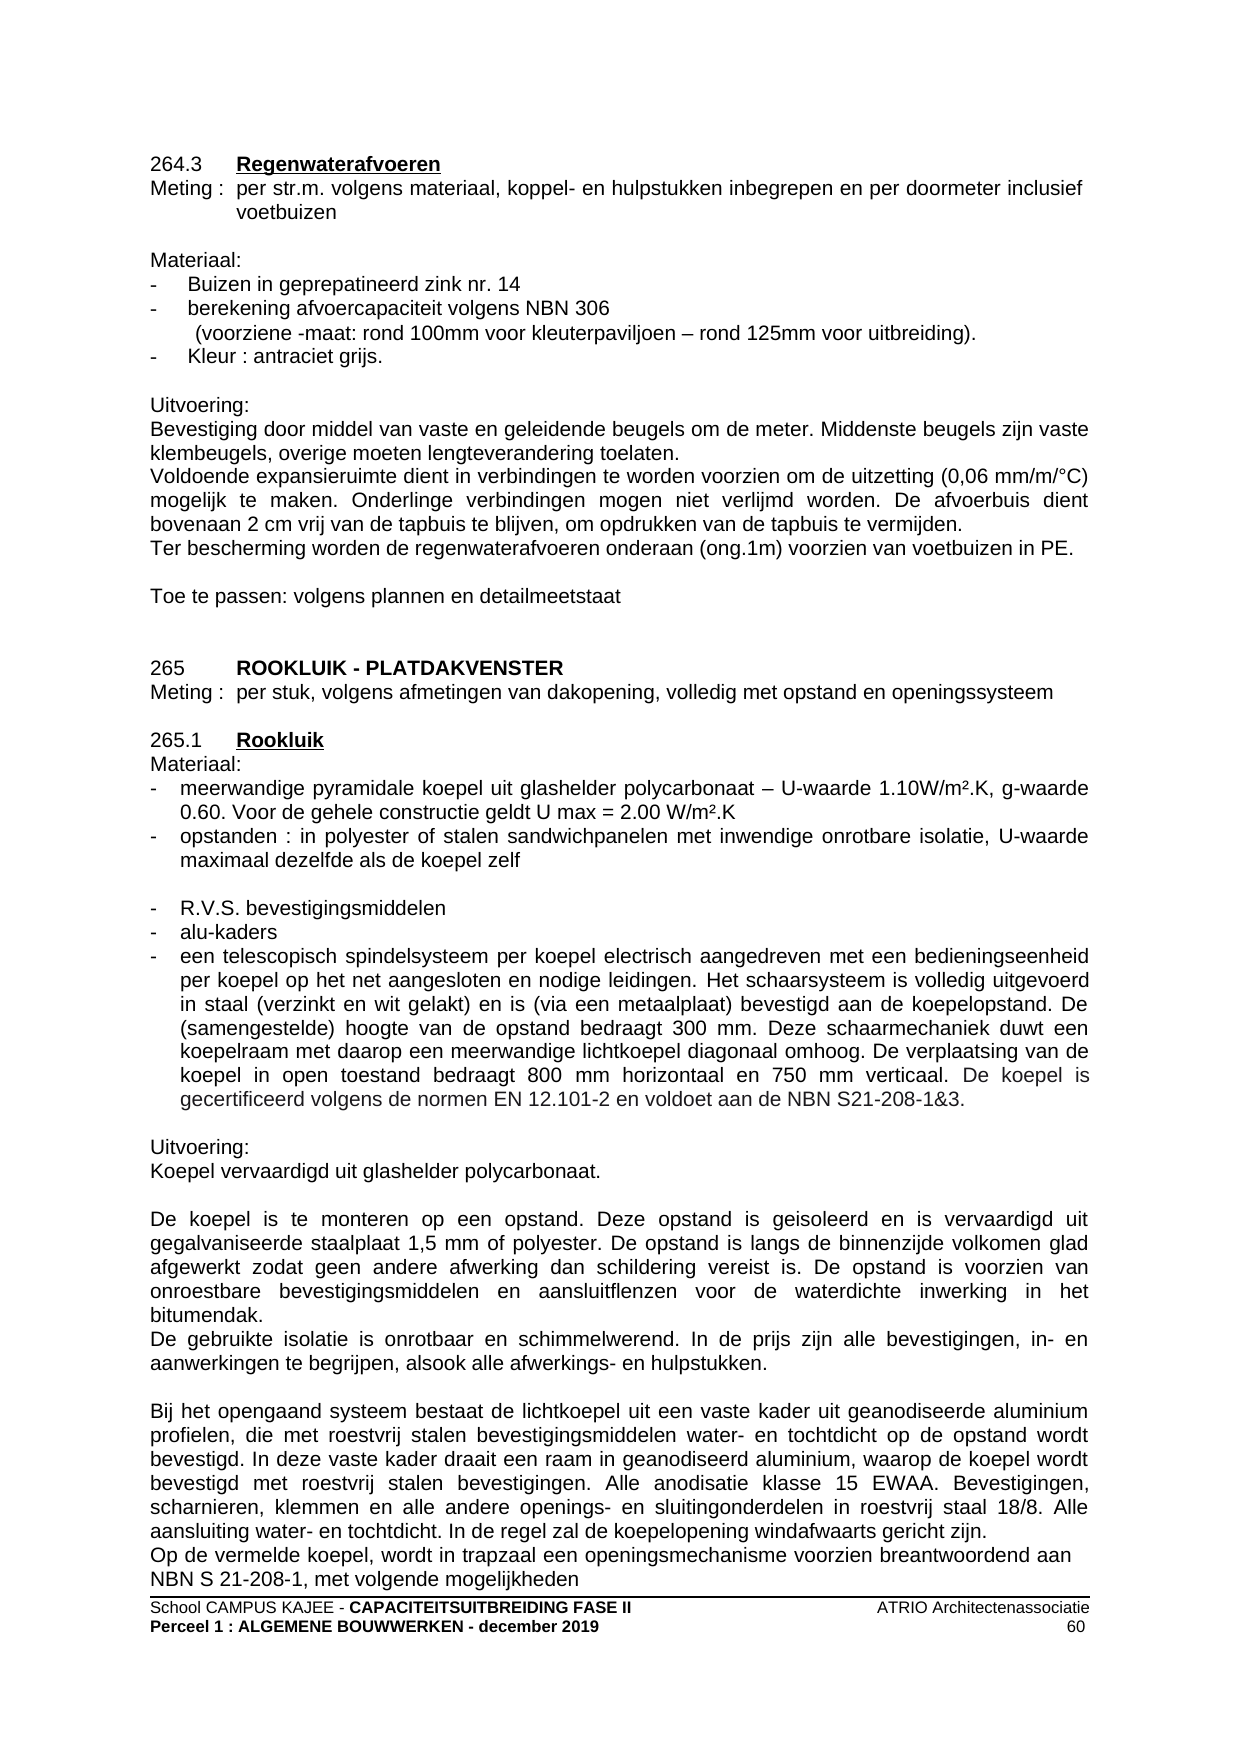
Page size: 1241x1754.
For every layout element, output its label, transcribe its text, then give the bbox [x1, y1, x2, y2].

list Kleur : antraciet grijs. [150, 344, 1090, 368]
text - alu-kaders [150, 919, 1090, 943]
list berekening afvoercapaciteit volgens NBN 306 [150, 296, 1090, 320]
text (voorziene -maat: rond 100mm voor kleuterpaviljoen – rond 125mm voor uitbreiding). [150, 320, 1090, 344]
text Uitvoering: [150, 1135, 1090, 1159]
text - R.V.S. bevestigingsmiddelen [150, 896, 1090, 919]
text Meting : per stuk, volgens afmetingen van dakopening, volledig met opstand en openingssysteem [150, 680, 1090, 704]
subtitle 265.1 Rookluik [150, 728, 1090, 752]
text Meting : per str.m. volgens materiaal, koppel- en hulpstukken inbegrepen en per doormeter inclusief voetbuizen [150, 176, 1090, 224]
text Koepel vervaardigd uit glashelder polycarbonaat. [150, 1159, 1090, 1183]
text Materiaal: [150, 752, 1090, 776]
text Bij het opengaand systeem bestaat de lichtkoepel uit een vaste kader uit geanodiseerde aluminium profielen, die met roestvrij stalen bevestigingsmiddelen water- en tochtdicht op de opstand wordt bevestigd. In deze vaste kader draait een raam in geanodiseerd aluminium, waarop de koepel wordt bevestigd met roestvrij stalen bevestigingen. Alle anodisatie klasse 15 EWAA. Bevestigingen, scharnieren, klemmen en alle andere openings- en sluitingonderdelen in roestvrij staal 18/8. Alle aansluiting water- en tochtdicht. In de regel zal de koepelopening windafwaarts gericht zijn. [150, 1399, 1090, 1542]
text De gebruikte isolatie is onrotbaar en schimmelwerend. In de prijs zijn alle bevestigingen, in- en aanwerkingen te begrijpen, alsook alle afwerkings- en hulpstukken. [150, 1327, 1090, 1375]
text Voldoende expansieruimte dient in verbindingen te worden voorzien om de uitzetting (0,06 mm/m/°C) mogelijk te maken. Onderlinge verbindingen mogen niet verlijmd worden. De afvoerbuis dient bovenaan 2 cm vrij van de tapbuis te blijven, om opdrukken van de tapbuis te vermijden. [150, 464, 1090, 536]
text Op de vermelde koepel, wordt in trapzaal een openingsmechanisme voorzien breantwoordend aan NBN S 21-208-1, met volgende mogelijkheden [150, 1542, 1072, 1590]
text Bevestiging door middel van vaste en geleidende beugels om de meter. Middenste beugels zijn vaste klembeugels, overige moeten lengteverandering toelaten. [150, 416, 1090, 464]
text Ter bescherming worden de regenwaterafvoeren onderaan (ong.1m) voorzien van voetbuizen in PE. [150, 536, 1090, 560]
text Uitvoering: [150, 392, 1090, 416]
subtitle 264.3 Regenwaterafvoeren [150, 152, 1090, 176]
text - opstanden : in polyester of stalen sandwichpanelen met inwendige onrotbare isolatie, U-waarde maximaal dezelfde als de koepel zelf [150, 824, 1090, 872]
text - meerwandige pyramidale koepel uit glashelder polycarbonaat – U-waarde 1.10W/m².K, g-waarde 0.60. Voor de gehele constructie geldt U max = 2.00 W/m².K [150, 776, 1090, 824]
list Buizen in geprepatineerd zink nr. 14 [150, 272, 1090, 296]
text - een telescopisch spindelsysteem per koepel electrisch aangedreven met een bedieningseenheid per koepel op het net aangesloten en nodige leidingen. Het schaarsysteem is volledig uitgevoerd in staal (verzinkt en wit gelakt) en is (via een metaalplaat) bevestigd aan de koepelopstand. De (samengestelde) hoogte van de opstand bedraagt 300 mm. Deze schaarmechaniek duwt een koepelraam met daarop een meerwandige lichtkoepel diagonaal omhoog. De verplaatsing van de koepel in open toestand bedraagt 800 mm horizontaal en 750 mm verticaal. De koepel is gecertificeerd volgens de normen EN 12.101-2 en voldoet aan de NBN S21-208-1&3. [150, 943, 1090, 1111]
text Toe te passen: volgens plannen en detailmeetstaat [150, 584, 1090, 608]
text De koepel is te monteren op een opstand. Deze opstand is geisoleerd en is vervaardigd uit gegalvaniseerde staalplaat 1,5 mm of polyester. De opstand is langs de binnenzijde volkomen glad afgewerkt zodat geen andere afwerking dan schildering vereist is. De opstand is voorzien van onroestbare bevestigingsmiddelen en aansluitflenzen voor de waterdichte inwerking in het bitumendak. [150, 1207, 1090, 1327]
text Materiaal: [150, 248, 1090, 272]
subtitle 265 ROOKLUIK - PLATDAKVENSTER [150, 656, 1090, 680]
